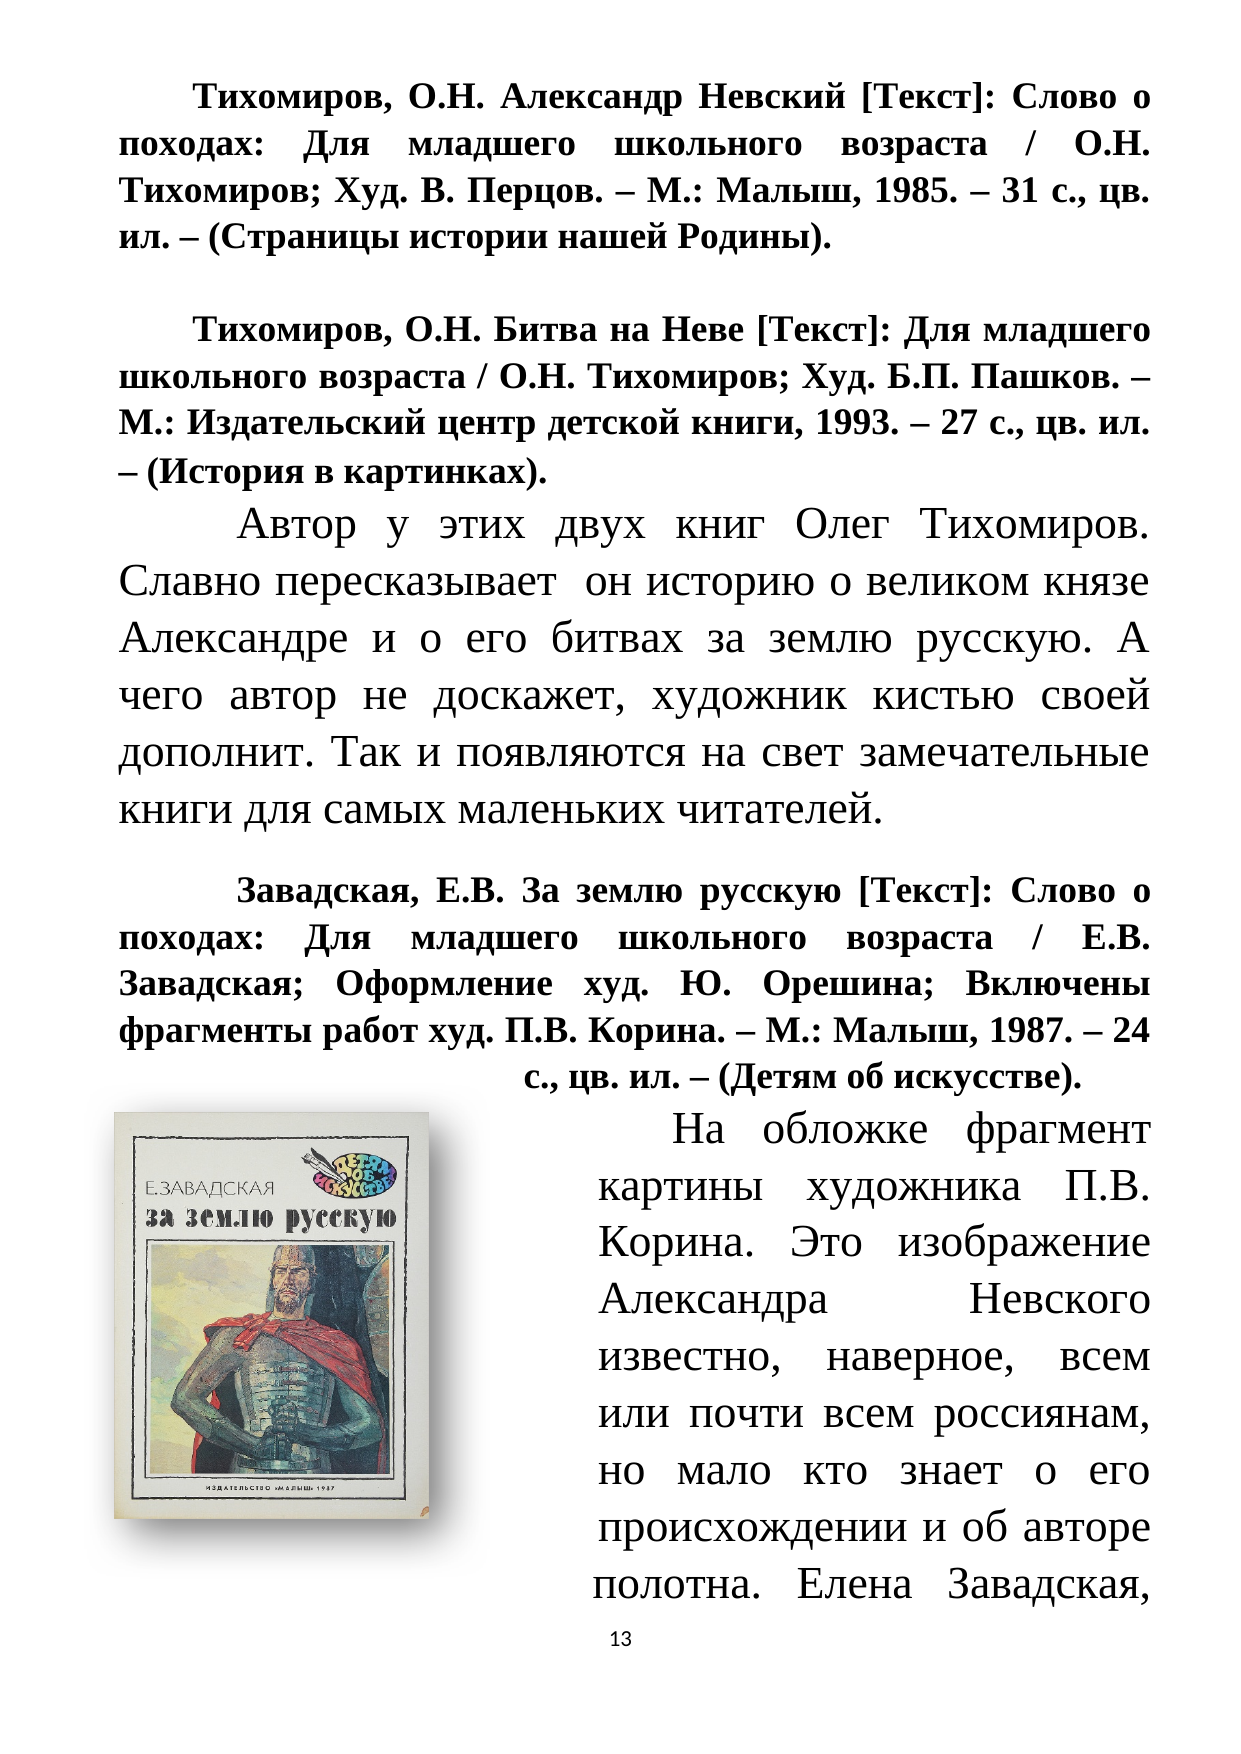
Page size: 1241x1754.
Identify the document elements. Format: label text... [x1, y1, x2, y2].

text Автор у этих двух книг Олег Тихомиров. Славно пересказывает он историю о великом князе Александре и о его битвах за землю русскую. А чего автор не доскажет, художник кистью своей дополнит. Так и появляются на свет замечательные книги для самых маленьких читателей. [118, 496, 1152, 833]
picture [114, 1112, 162, 1519]
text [162, 1100, 1152, 1608]
text Тихомиров, О.Н. Александр Невский [Текст]: Слово о походах: Для младшего школьного возраста / О.Н. Тихомиров; Худ. В. Перцов. – М.: Малыш, 1985. – 31 с., цв. ил. – (Страницы истории нашей Родины). [118, 74, 1152, 257]
text Тихомиров, О.Н. Битва на Неве [Текст]: Для младшего школьного возраста / О.Н. Тихомиров; Худ. Б.П. Пашков. – М.: Издательский центр детской книги, 1993. – 27 с., цв. ил. – (История в картинках). [118, 307, 1152, 492]
text Завадская, Е.В. За землю русскую [Текст]: Слово о походах: Для младшего школьного возраста / Е.В. Завадская; Оформление худ. Ю. Орешина; Включены фрагменты работ худ. П.В. Корина. – М.: Малыш, 1987. – 24 с., цв. ил. – (Детям об искусстве). [118, 867, 1152, 1097]
